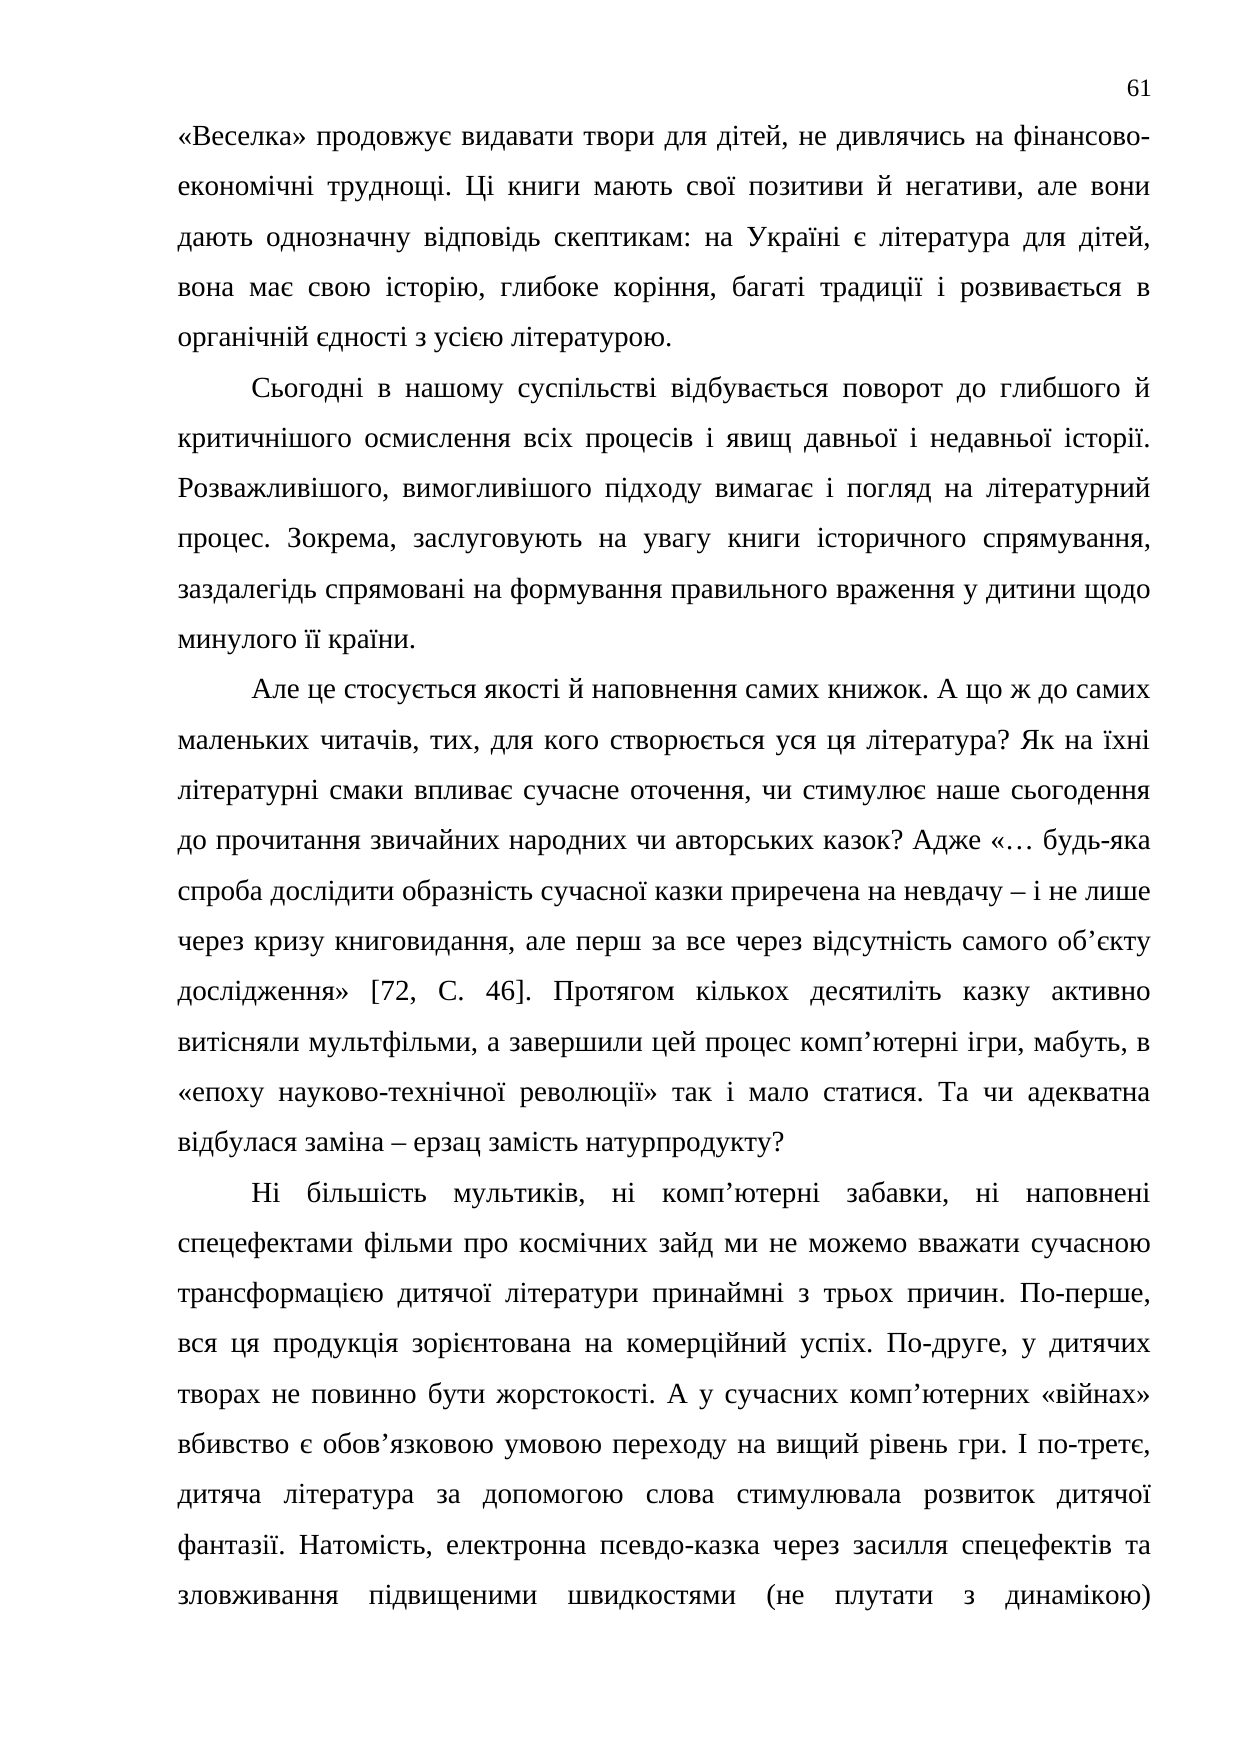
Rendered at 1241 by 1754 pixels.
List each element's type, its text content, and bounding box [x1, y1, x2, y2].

text Але це стосується якості й наповнення самих книжок. А що ж до самих маленьких читачів, тих, для кого створюється уся ця література? Як на їхні літературні смаки впливає сучасне оточення, чи стимулює наше сьогодення до прочитання звичайних народних чи авторських казок? Адже «… будь-яка спроба дослідити образність сучасної казки приречена на невдачу – і не лише через кризу книговидання, але перш за все через відсутність самого об’єкту дослідження» [72, С. 46]. Протягом кількох десятиліть казку активно витісняли мультфільми, а завершили цей процес комп’ютерні ігри, мабуть, в «епоху науково-технічної революції» так і мало статися. Та чи адекватна відбулася заміна – ерзац замість натурпродукту? [177, 672, 1152, 1158]
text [177, 118, 1152, 353]
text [177, 1175, 1152, 1611]
text Сьогодні в нашому суспільстві відбувається поворот до глибшого й критичнішого осмислення всіх процесів і явищ давньої і недавньої історії. Розважливішого, вимогливішого підходу вимагає і погляд на літературний процес. Зокрема, заслуговують на увагу книги історичного спрямування, заздалегідь спрямовані на формування правильного враження у дитини щодо минулого її країни. [177, 370, 1152, 655]
